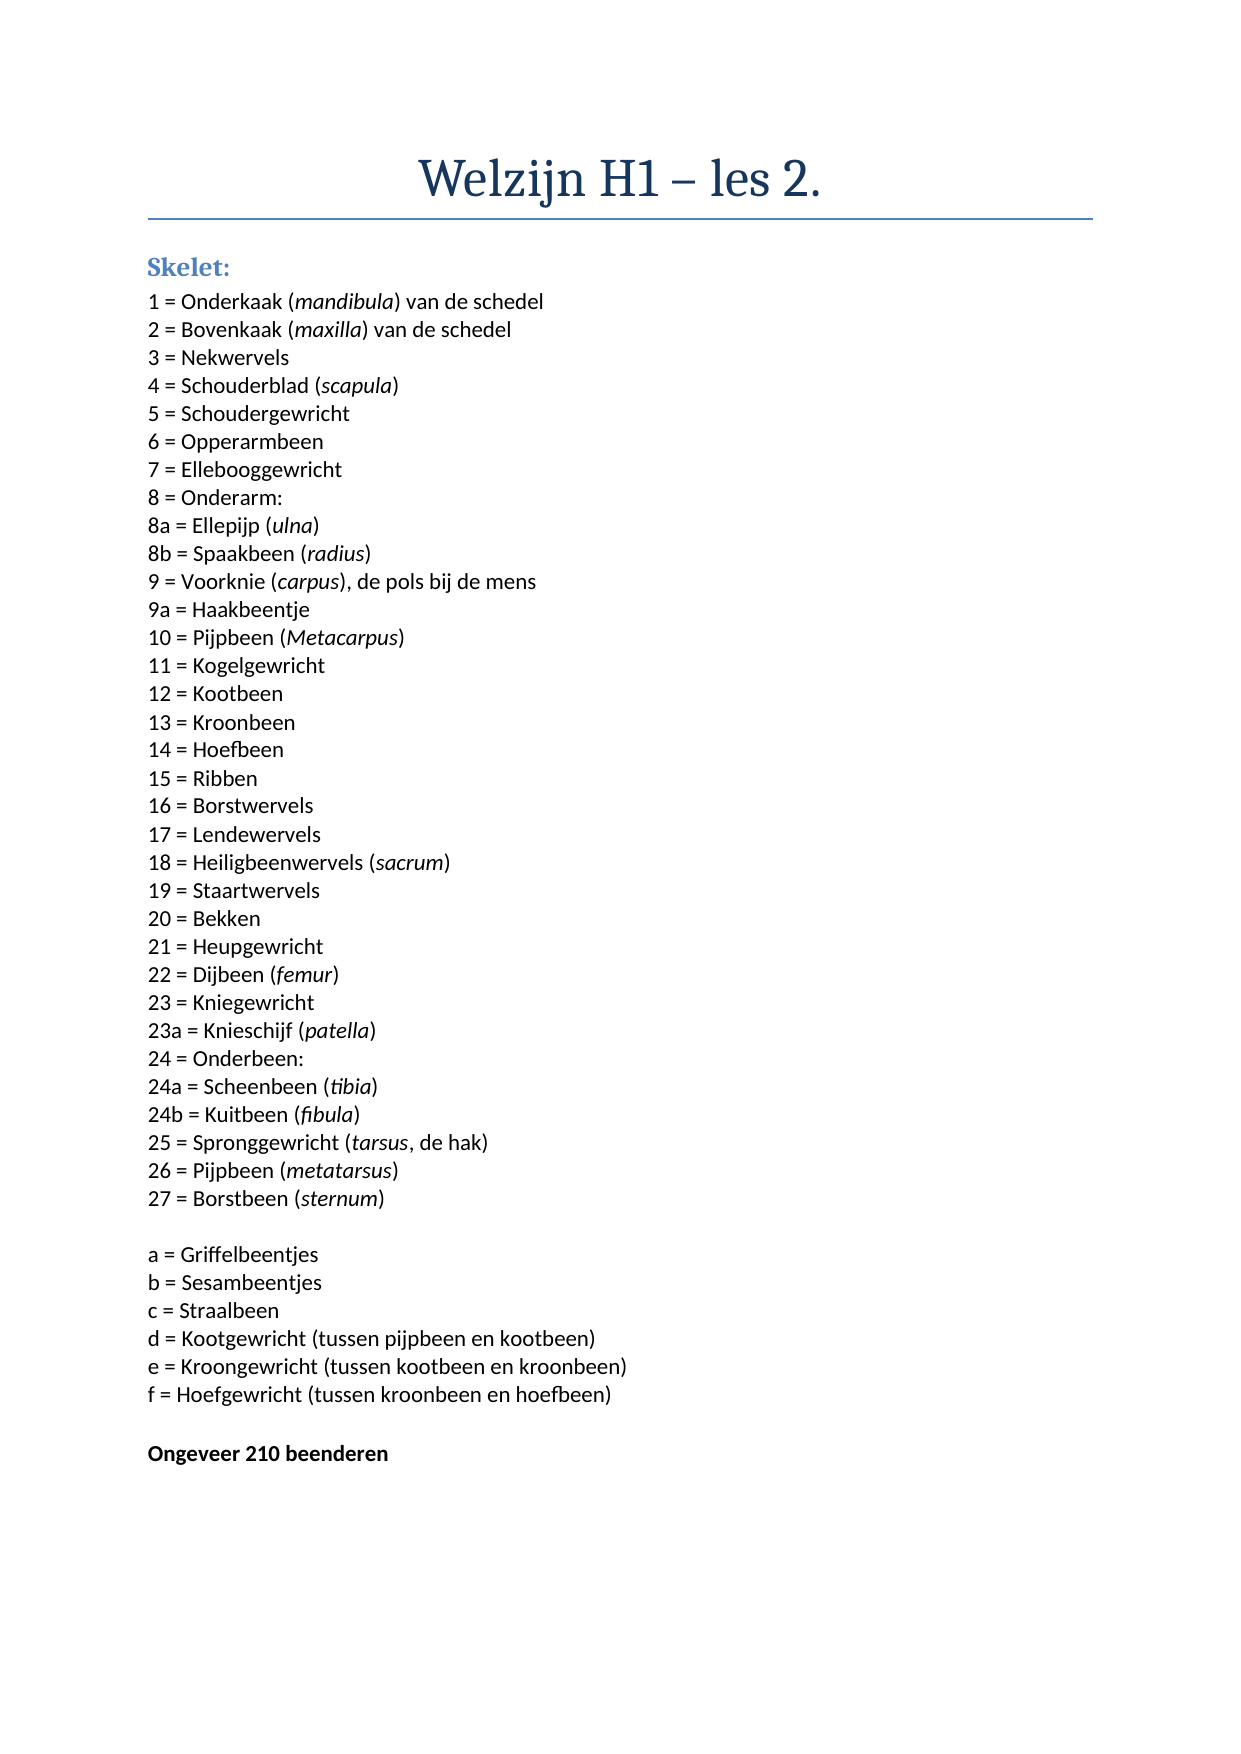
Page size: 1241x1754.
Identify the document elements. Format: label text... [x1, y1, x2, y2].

subtitle Skelet: [148, 252, 1093, 283]
text 18 = Heiligbeenwervels (sacrum) 19 = Staartwervels 20 = Bekken 21 = Heupgewricht 22 = Dijbeen (femur) 23 = Kniegewricht 23a = Knieschijf (patella) 24 = Onderbeen: 24a = Scheenbeen (tibia) 24b = Kuitbeen (fibula) 25 = Spronggewricht (tarsus, de hak) 26 = Pijpbeen (metatarsus) 27 = Borstbeen (sternum) a = Griffelbeentjes b = Sesambeentjes c = Straalbeen d = Kootgewricht (tussen pijpbeen en kootbeen) e = Kroongewricht (tussen kootbeen en kroonbeen) f = Hoefgewricht (tussen kroonbeen en hoefbeen) [148, 848, 1093, 1436]
title Welzijn H1 – les 2. [148, 148, 1093, 218]
text Ongeveer 210 beenderen [148, 1439, 1093, 1467]
text 1 = Onderkaak (mandibula) van de schedel 2 = Bovenkaak (maxilla) van de schedel 3 = Nekwervels 4 = Schouderblad (scapula) 5 = Schoudergewricht 6 = Opperarmbeen 7 = Ellebooggewricht 8 = Onderarm: 8a = Ellepijp (ulna) 8b = Spaakbeen (radius) 9 = Voorknie (carpus), de pols bij de mens 9a = Haakbeentje 10 = Pijpbeen (Metacarpus) 11 = Kogelgewricht 12 = Kootbeen 13 = Kroonbeen 14 = Hoefbeen 15 = Ribben 16 = Borstwervels 17 = Lendewervels [148, 287, 1093, 848]
